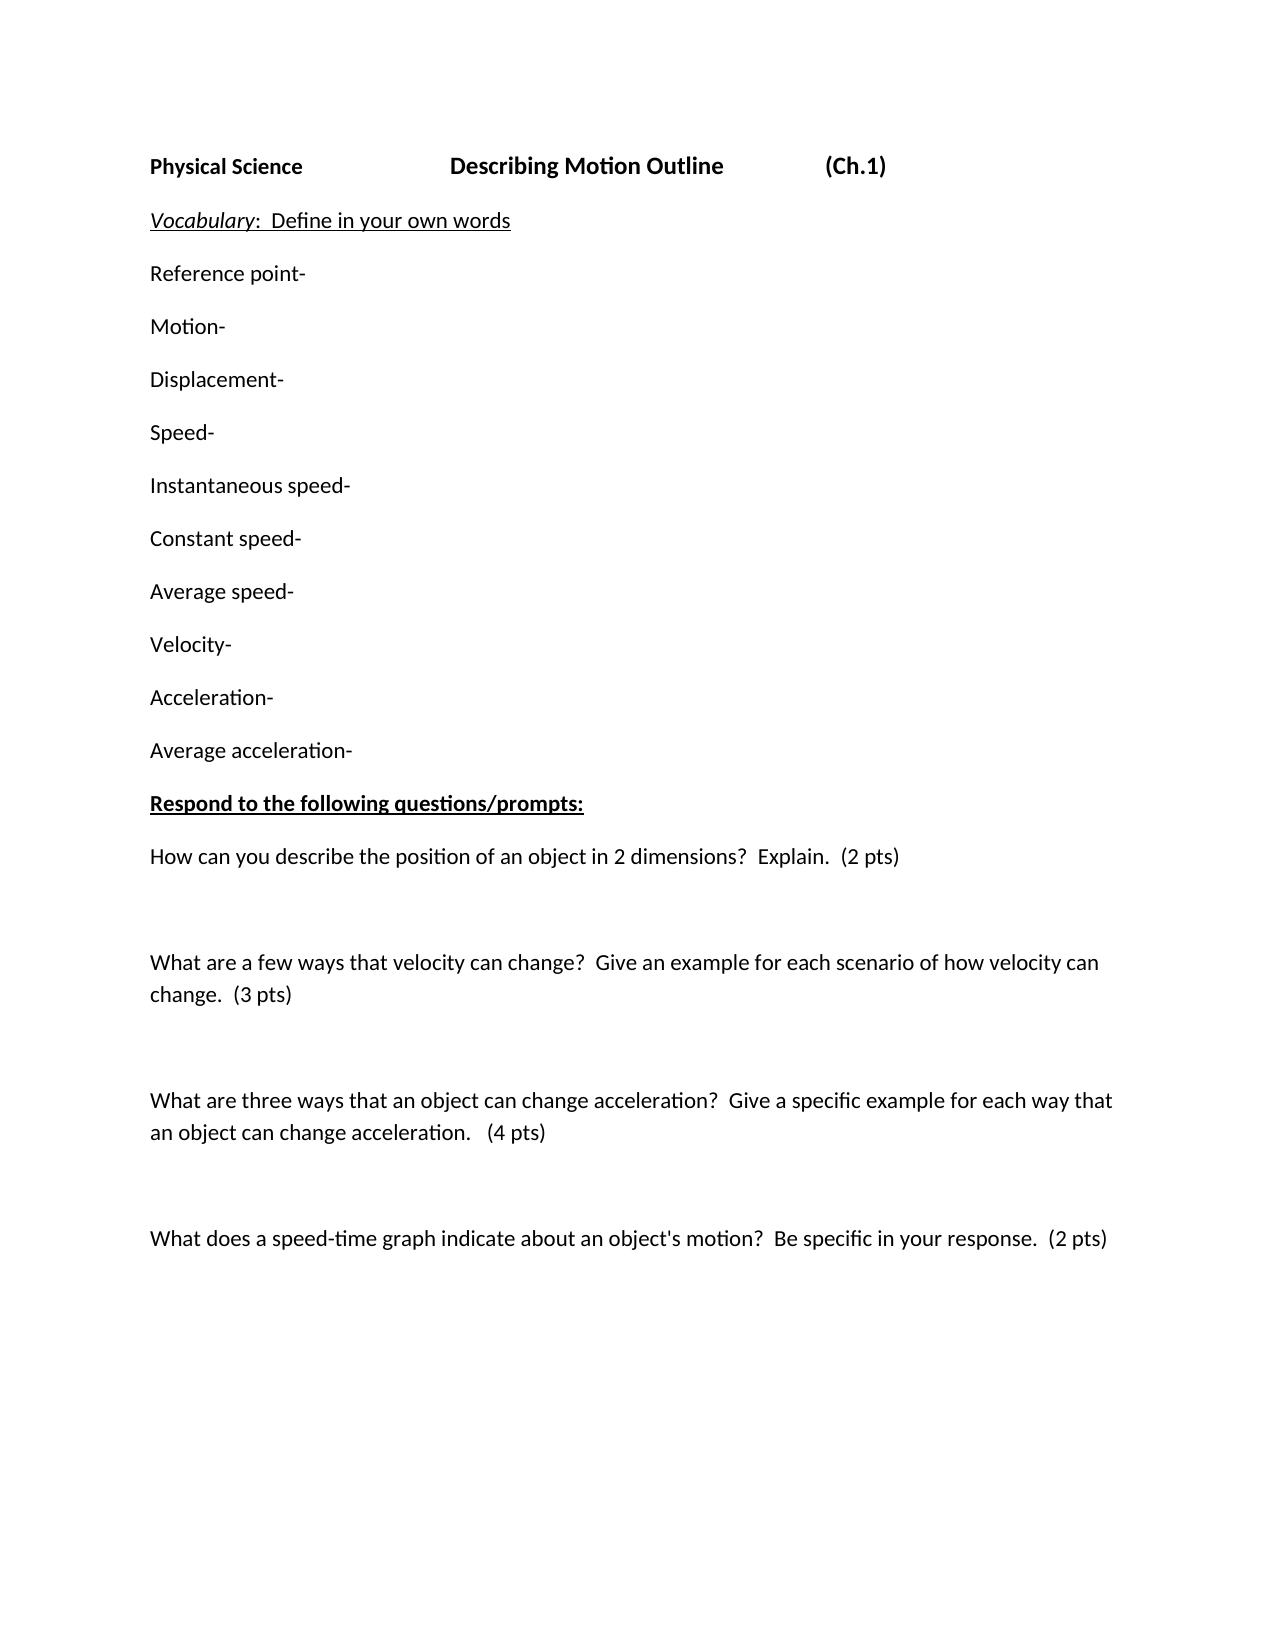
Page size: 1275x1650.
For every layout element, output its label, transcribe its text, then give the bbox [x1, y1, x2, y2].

text Speed- [150, 418, 1125, 446]
text Constant speed- [150, 524, 1125, 552]
text What are a few ways that velocity can change? Give an example for each scenario of how velocity can change. (3 pts) [150, 948, 1125, 1008]
text Physical Science Describing Motion Outline (Ch.1) [150, 150, 1125, 181]
text Instantaneous speed- [150, 471, 1125, 499]
text Average acceleration- [150, 736, 1125, 764]
text Average speed- [150, 577, 1125, 605]
text Respond to the following questions/prompts: [150, 789, 1125, 817]
text Displacement- [150, 365, 1125, 393]
text What does a speed-time graph indicate about an object's motion? Be specific in your response. (2 pts) [150, 1224, 1125, 1253]
text What are three ways that an object can change acceleration? Give a specific example for each way that an object can change acceleration. (4 pts) [150, 1086, 1125, 1147]
text Velocity- [150, 630, 1125, 658]
text Motion- [150, 312, 1125, 340]
text Vocabulary: Define in your own words [150, 206, 1125, 234]
text How can you describe the position of an object in 2 dimensions? Explain. (2 pts) [150, 842, 1125, 870]
text Acceleration- [150, 683, 1125, 711]
text Reference point- [150, 259, 1125, 287]
